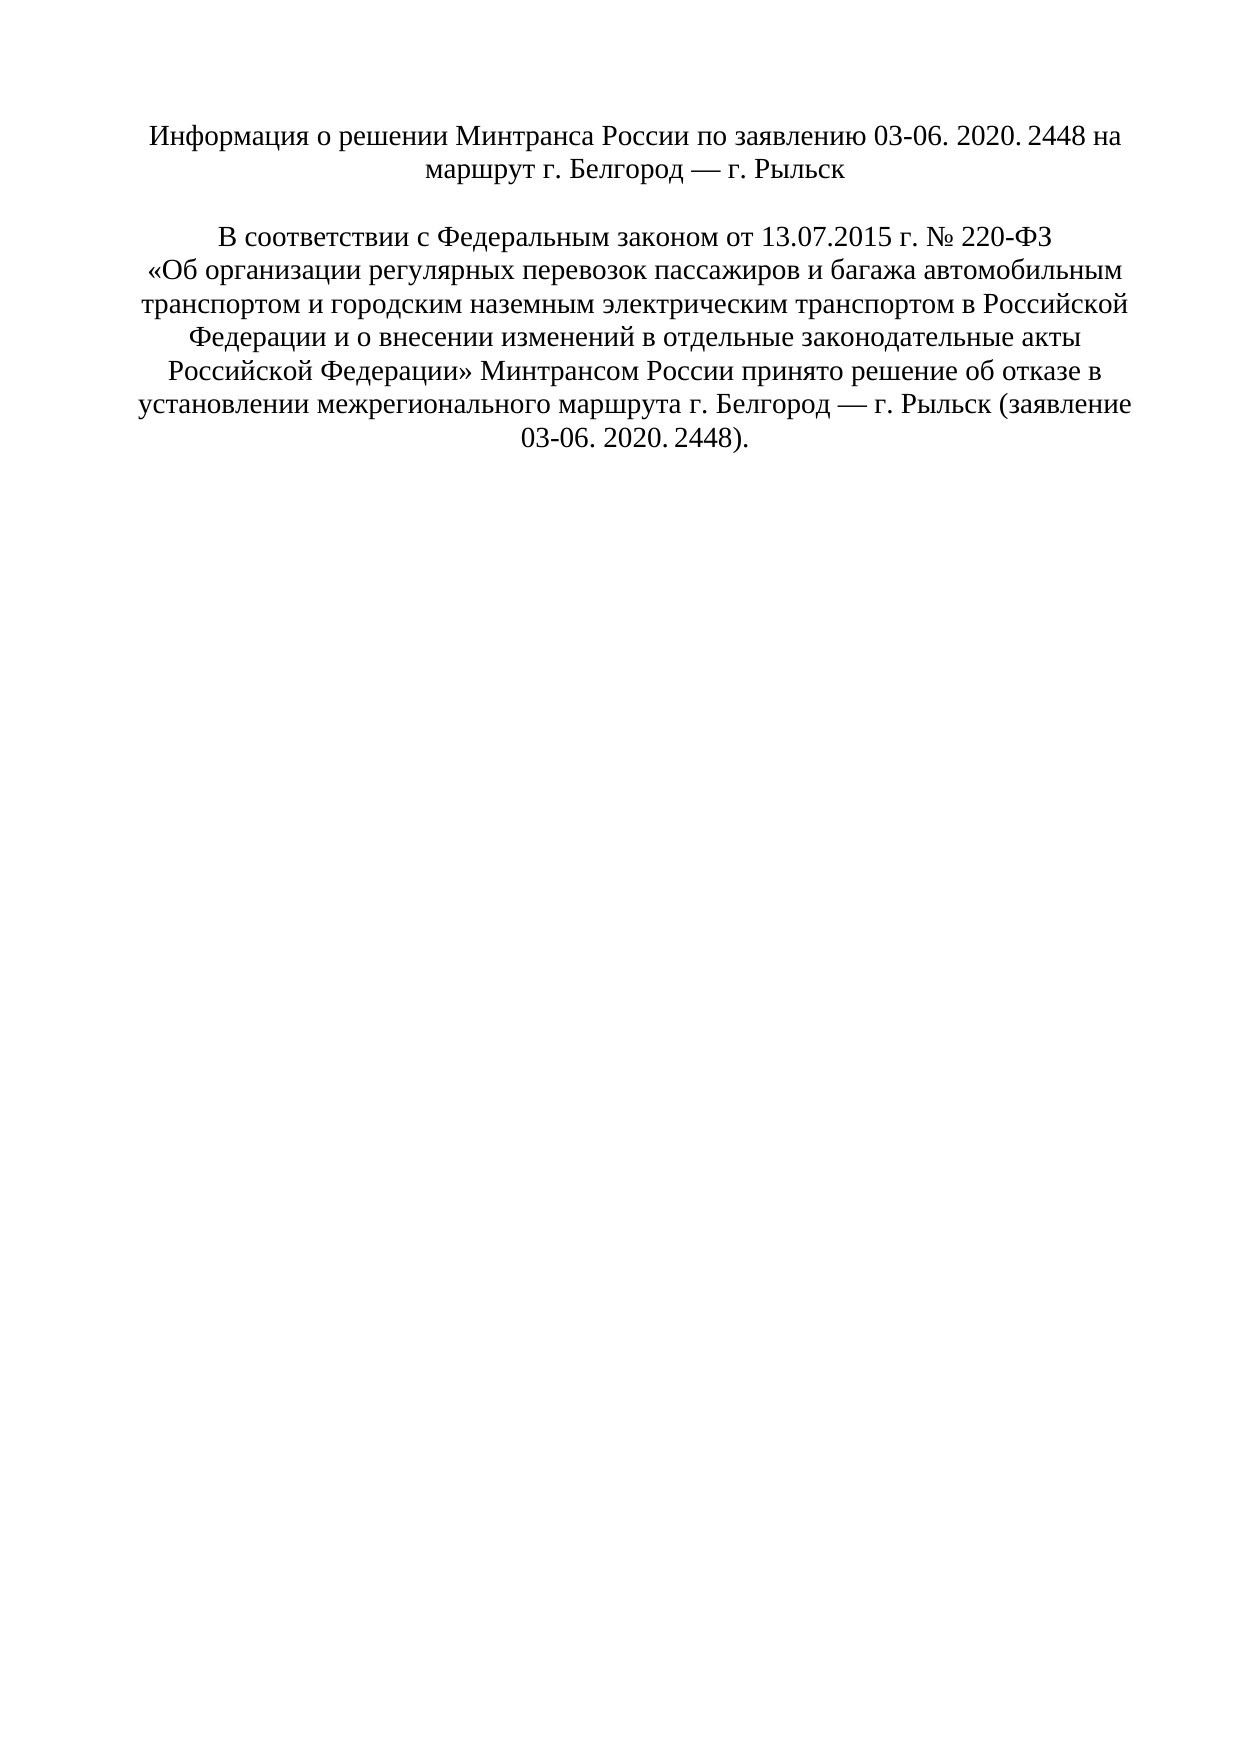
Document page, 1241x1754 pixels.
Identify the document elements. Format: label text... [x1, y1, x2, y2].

text Информация о решении Минтранса России по заявлению 03-06. 2020. 2448 на маршрут г. Белгород — г. Рыльск [118, 118, 1152, 185]
text В соответствии с Федеральным законом от 13.07.2015 г. № 220-ФЗ «Об организации регулярных перевозок пассажиров и багажа автомобильным транспортом и городским наземным электрическим транспортом в Российской Федерации и о внесении изменений в отдельные законодательные акты Российской Федерации» Минтрансом России принято решение об отказе в установлении межрегионального маршрута г. Белгород — г. Рыльск (заявление 03-06. 2020. 2448). [118, 219, 1152, 453]
